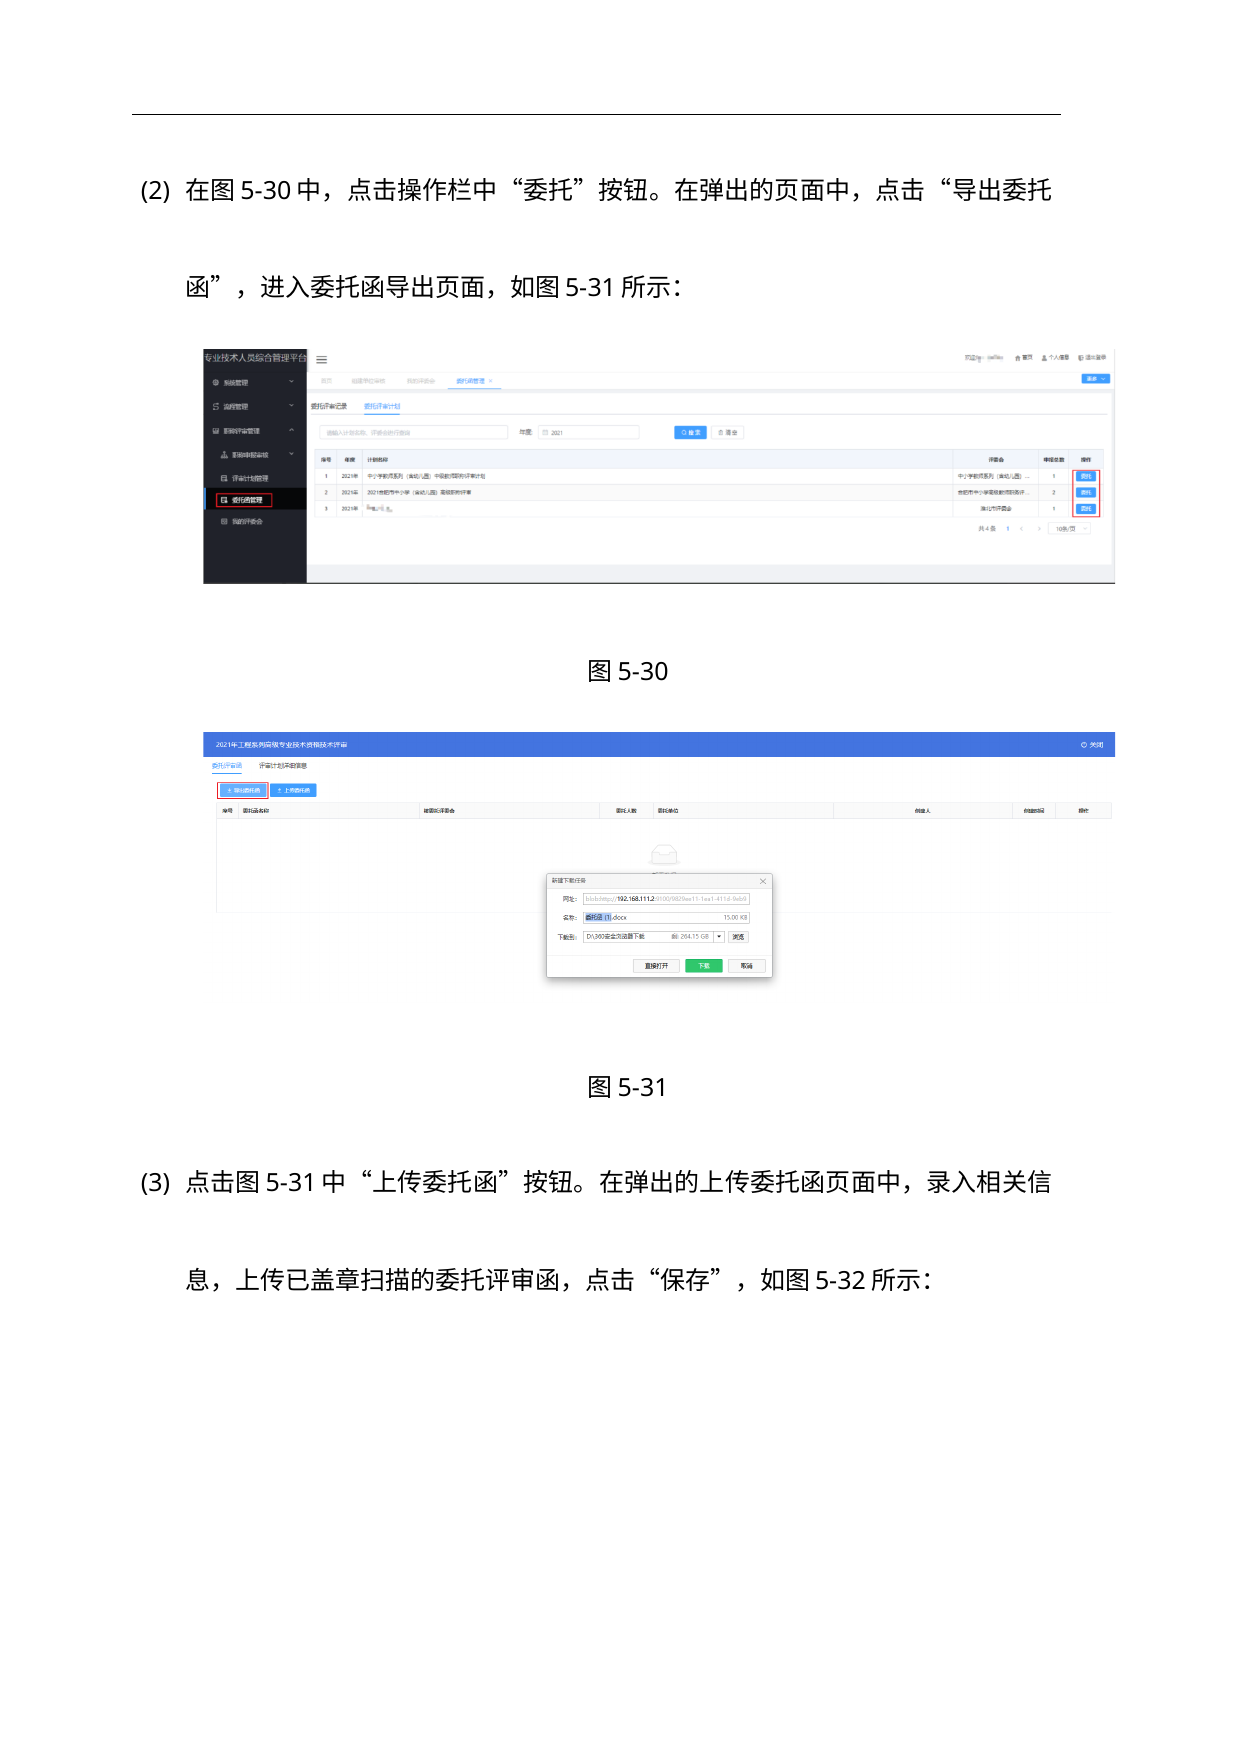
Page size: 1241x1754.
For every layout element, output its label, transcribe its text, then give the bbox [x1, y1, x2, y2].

list 在图5-30中，点击操作栏中“委托”按钮。在弹出的页面中，点击“导出委托函”，进入委托函导出页面，如图5-31所示： [141, 156, 1053, 318]
list 点击图5-31中“上传委托函”按钮。在弹出的上传委托函页面中，录入相关信息，上传已盖章扫描的委托评审函，点击“保存”，如图5-32所示： [141, 1148, 1053, 1311]
picture [203, 349, 1116, 584]
picture [203, 732, 1116, 1003]
text 图5-31 [141, 1053, 1053, 1118]
text 图5-30 [141, 637, 1053, 702]
